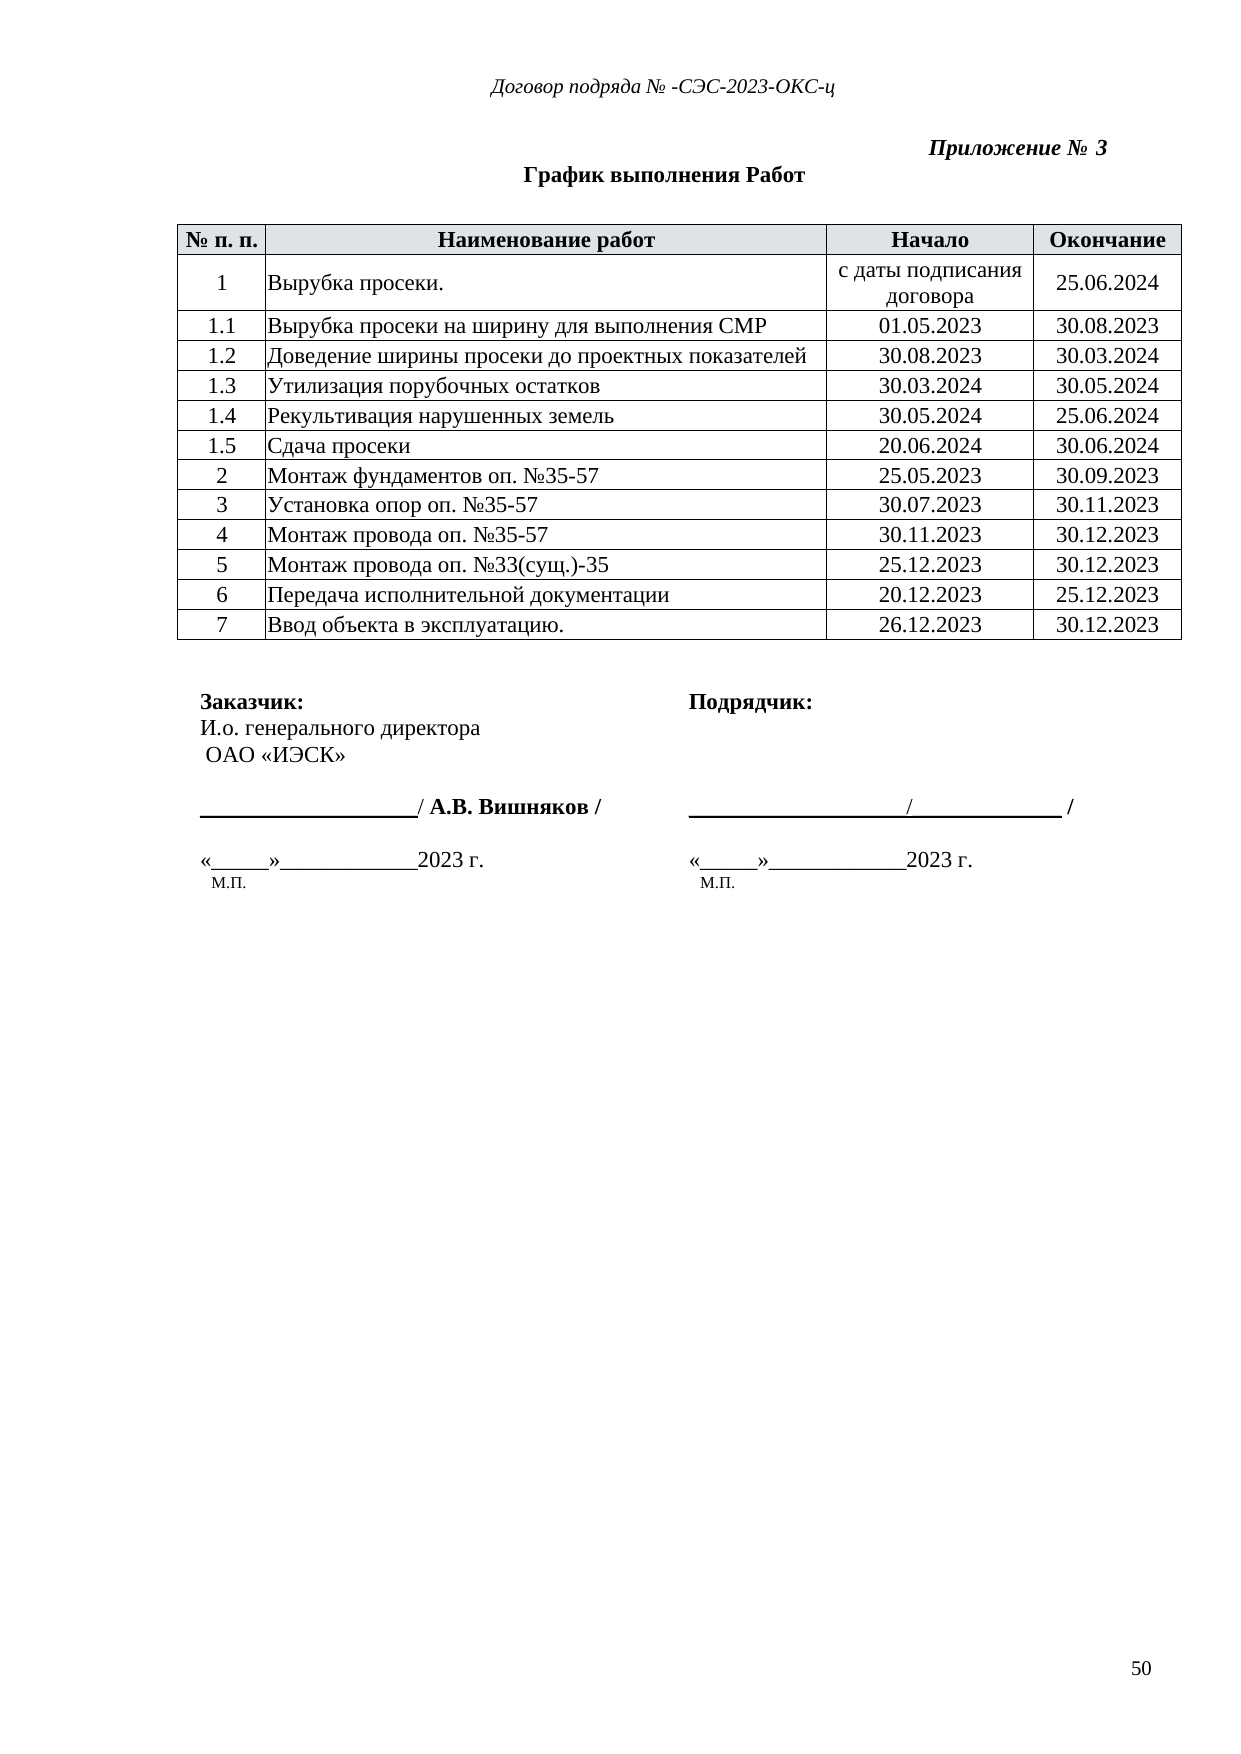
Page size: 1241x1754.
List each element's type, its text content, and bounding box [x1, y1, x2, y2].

table_cell с даты подписания договора [827, 255, 1033, 310]
table_cell 2 [178, 460, 265, 489]
table_cell 30.03.2024 [1034, 341, 1181, 370]
table_cell 30.05.2024 [827, 401, 1033, 429]
table_cell 6 [178, 580, 265, 609]
table_cell 30.05.2024 [1034, 371, 1181, 399]
table_cell 1.4 [178, 401, 265, 429]
table_header Окончание [1034, 225, 1181, 254]
table_cell 20.06.2024 [827, 431, 1033, 459]
table_header Подрядчик: ___________________/_____________ / «_____»____________2023 г. М.П. [677, 688, 1163, 892]
table_cell 26.12.2023 [827, 610, 1033, 639]
table_cell Монтаж провода оп. №35-57 [266, 520, 826, 549]
table_cell Монтаж фундаментов оп. №35-57 [266, 460, 826, 489]
table_cell 30.12.2023 [1034, 520, 1181, 549]
table_header Заказчик: И.о. генерального директора ОАО «ИЭСК» ___________________/ А.В. Вишняков / «_____»____________2023 г. М.П. [189, 688, 677, 892]
table_cell 1.1 [178, 311, 265, 340]
table_cell 25.06.2024 [1034, 401, 1181, 429]
table_cell Монтаж провода оп. №33(сущ.)-35 [266, 550, 826, 579]
table_cell 30.11.2023 [1034, 490, 1181, 519]
table_cell 5 [178, 550, 265, 579]
table_cell 1 [178, 255, 265, 310]
table_cell Доведение ширины просеки до проектных показателей [266, 341, 826, 370]
table_cell 7 [178, 610, 265, 639]
table_header № п. п. [178, 225, 265, 254]
list Приложение № 3 График выполнения Работ [177, 134, 1152, 187]
table_cell Вырубка просеки. [266, 255, 826, 310]
table_cell 1.5 [178, 431, 265, 459]
table_cell 25.12.2023 [827, 550, 1033, 579]
table_cell 30.07.2023 [827, 490, 1033, 519]
table_cell Передача исполнительной документации [266, 580, 826, 609]
table_cell 3 [178, 490, 265, 519]
table_cell 30.09.2023 [1034, 460, 1181, 489]
table_cell 30.06.2024 [1034, 431, 1181, 459]
table_cell 30.03.2024 [827, 371, 1033, 399]
table_header Наименование работ [266, 225, 826, 254]
table_cell 1.2 [178, 341, 265, 370]
table_cell 20.12.2023 [827, 580, 1033, 609]
table_cell 30.08.2023 [827, 341, 1033, 370]
table_cell Вырубка просеки на ширину для выполнения СМР [266, 311, 826, 340]
table_cell Ввод объекта в эксплуатацию. [266, 610, 826, 639]
table_cell Сдача просеки [266, 431, 826, 459]
table_cell 25.06.2024 [1034, 255, 1181, 310]
table_cell Установка опор оп. №35-57 [266, 490, 826, 519]
table_cell 30.11.2023 [827, 520, 1033, 549]
table_cell Рекультивация нарушенных земель [266, 401, 826, 429]
table_cell 01.05.2023 [827, 311, 1033, 340]
table_header Начало [827, 225, 1033, 254]
table_cell 30.12.2023 [1034, 550, 1181, 579]
table_cell 30.12.2023 [1034, 610, 1181, 639]
table_cell 1.3 [178, 371, 265, 399]
table_cell Утилизация порубочных остатков [266, 371, 826, 399]
table_cell 25.05.2023 [827, 460, 1033, 489]
table_cell 25.12.2023 [1034, 580, 1181, 609]
table_cell 30.08.2023 [1034, 311, 1181, 340]
table_cell 4 [178, 520, 265, 549]
